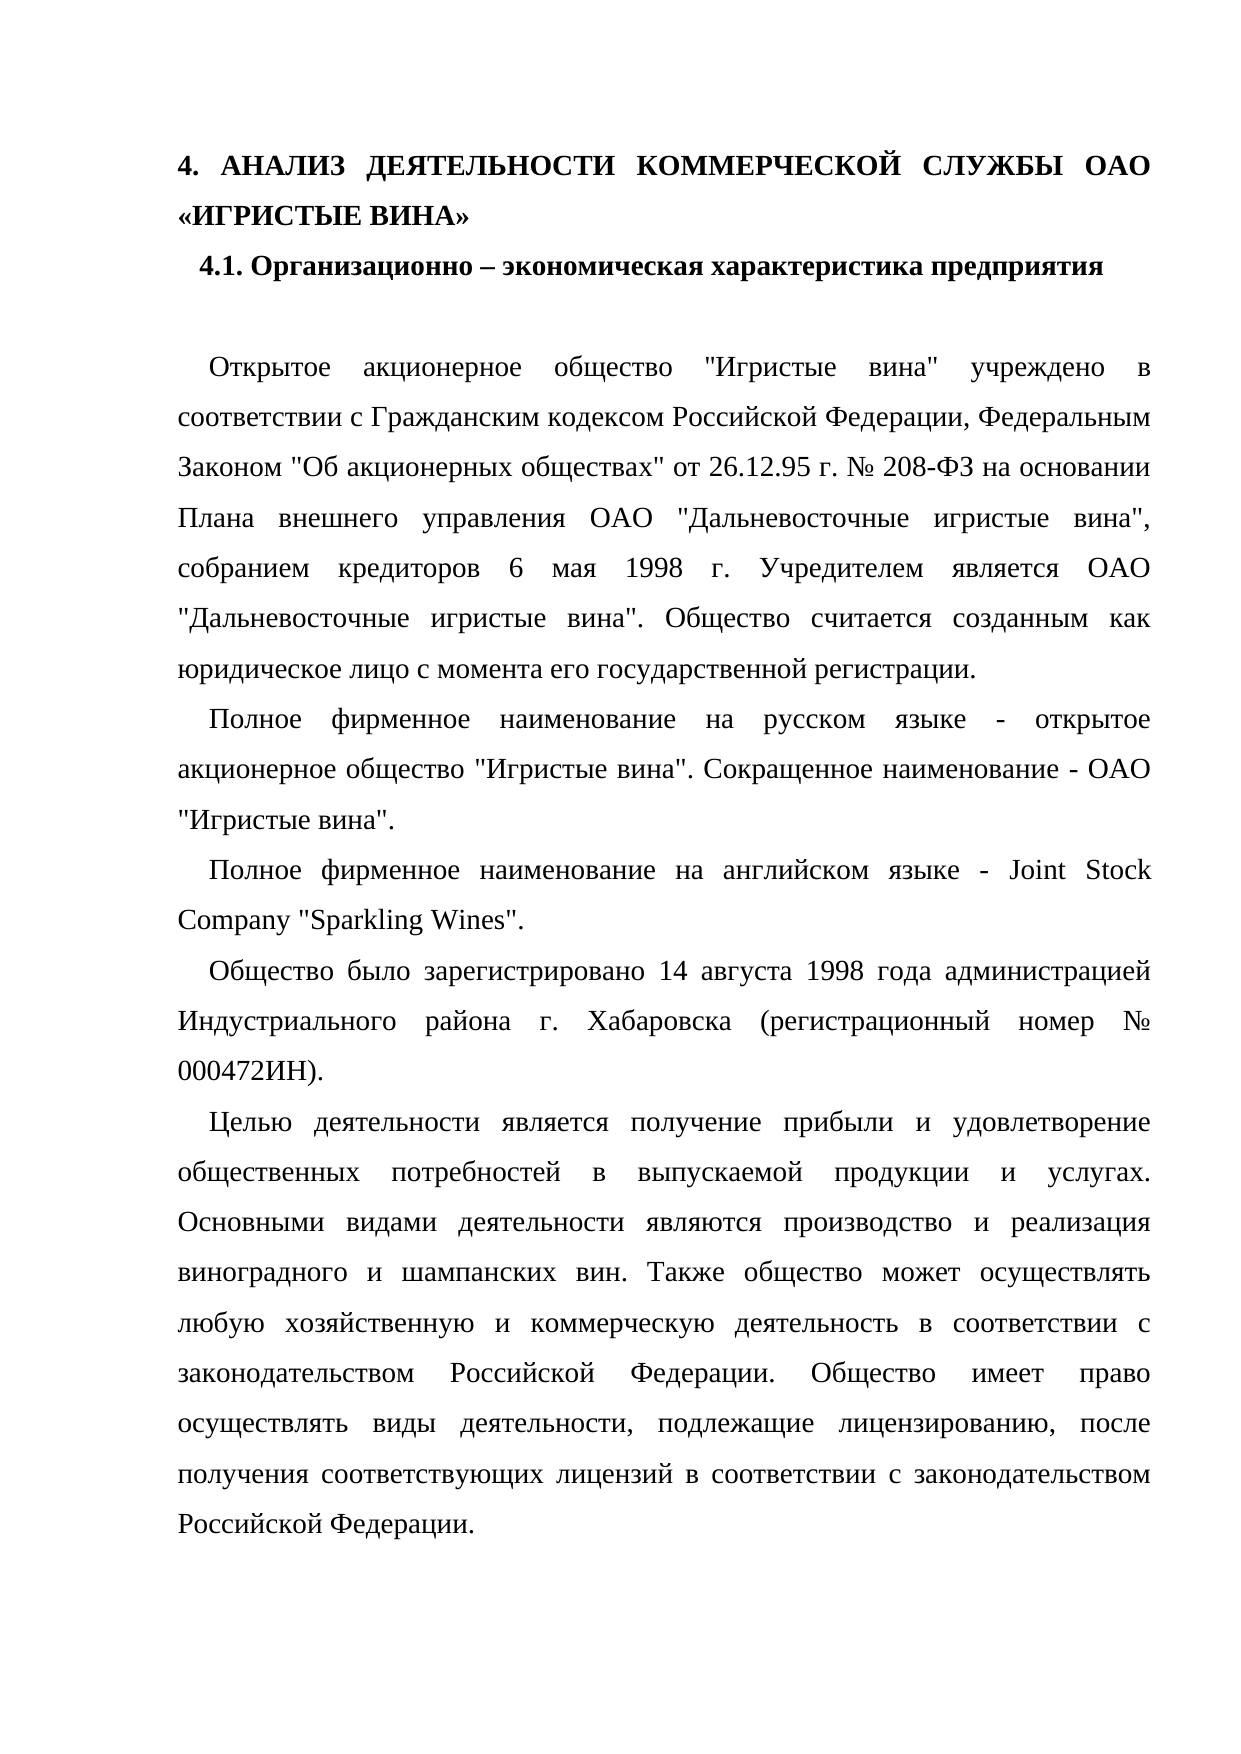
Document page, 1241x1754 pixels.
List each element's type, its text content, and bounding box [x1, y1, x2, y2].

text Полное фирменное наименование на английском языке - Joint Stock Company "Sparkling Wines". [177, 852, 1152, 936]
text Открытое акционерное общество ''Игристые вина" учреждено в соответствии с Гражданским кодексом Российской Федерации, Федеральным Законом "Об акционерных обществах" от 26.12.95 г. № 208-ФЗ на основании Плана внешнего управления ОАО "Дальневосточные игристые вина", собранием кредиторов 6 мая 1998 г. Учредителем является ОАО "Дальневосточные игристые вина". Общество считается созданным как юридическое лицо с момента его государственной регистрации. [177, 349, 1152, 684]
text Целью деятельности является получение прибыли и удовлетворение общественных потребностей в выпускаемой продукции и услугах. Основными видами деятельности являются производство и реализация виноградного и шампанских вин. Также общество может осуществлять любую хозяйственную и коммерческую деятельность в соответствии с законодательством Российской Федерации. Общество имеет право осуществлять виды деятельности, подлежащие лицензированию, после получения соответствующих лицензий в соответствии с законодательством Российской Федерации. [177, 1104, 1152, 1540]
text Общество было зарегистрировано 14 августа 1998 года администрацией Индустриального района г. Хабаровска (регистрационный номер № 000472ИН). [177, 953, 1152, 1087]
text Полное фирменное наименование на русском языке - открытое акционерное общество "Игристые вина". Сокращенное наименование - ОАО "Игристые вина". [177, 701, 1152, 835]
text 4. АНАЛИЗ ДЕЯТЕЛЬНОСТИ КОММЕРЧЕСКОЙ СЛУЖБЫ ОАО «ИГРИСТЫЕ ВИНА» [177, 148, 1152, 232]
text 4.1. Организационно – экономическая характеристика предприятия [177, 248, 1152, 282]
